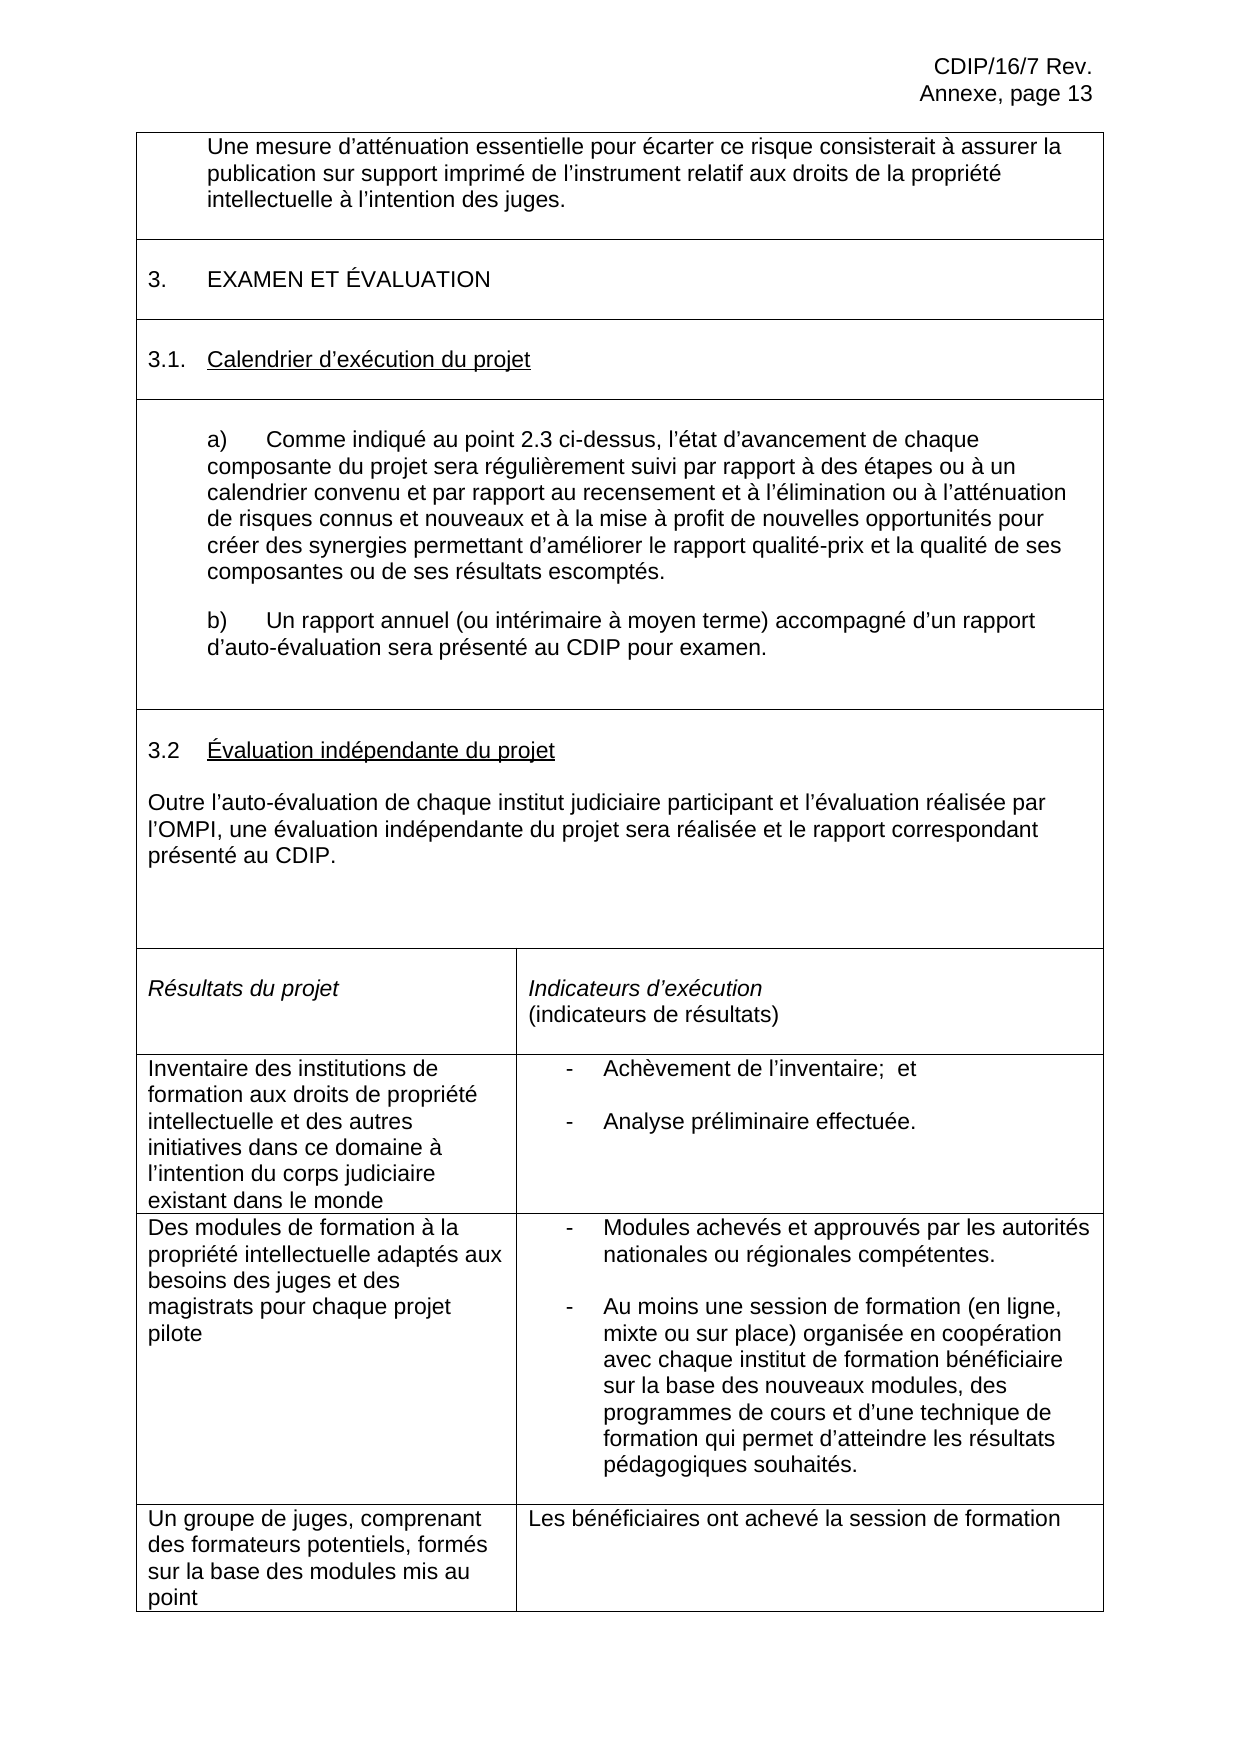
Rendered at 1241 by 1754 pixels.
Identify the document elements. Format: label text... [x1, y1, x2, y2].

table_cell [517, 1505, 1103, 1611]
table_cell Des modules de formation à la propriété intellectuelle adaptés aux besoins des juges et des magistrats pour chaque projet pilote [137, 1214, 516, 1504]
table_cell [137, 133, 1103, 239]
table_cell 3.1. Calendrier d’exécution du projet [137, 320, 1103, 399]
table_cell 3. EXAMEN ET ÉVALUATION [137, 240, 1103, 319]
table_cell Modules achevés et approuvés par les autorités nationales ou régionales compétentes. Au moins une session de formation (en ligne, mixte ou sur place) organisée en coopération avec chaque institut de formation bénéficiaire sur la base des nouveaux modules, des programmes de cours et d’une technique de formation qui permet d’atteindre les résultats pédagogiques souhaités. [517, 1214, 1103, 1504]
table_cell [137, 1505, 516, 1611]
table_cell Évaluation indépendante du projet Outre l’auto-évaluation de chaque institut judiciaire participant et l’évaluation réalisée par l’OMPI, une évaluation indépendante du projet sera réalisée et le rapport correspondant présenté au CDIP. [137, 710, 1103, 947]
table_cell Résultats du projet [137, 949, 516, 1054]
table_cell a) Comme indiqué au point 2.3 ci-dessus, l’état d’avancement de chaque composante du projet sera régulièrement suivi par rapport à des étapes ou à un calendrier convenu et par rapport au recensement et à l’élimination ou à l’atténuation de risques connus et nouveaux et à la mise à profit de nouvelles opportunités pour créer des synergies permettant d’améliorer le rapport qualité-prix et la qualité de ses composantes ou de ses résultats escomptés. b) Un rapport annuel (ou intérimaire à moyen terme) accompagné d’un rapport d’auto-évaluation sera présenté au CDIP pour examen. [137, 400, 1103, 709]
table_cell Indicateurs d’exécution (indicateurs de résultats) [517, 949, 1103, 1054]
table_cell Achèvement de l’inventaire; et Analyse préliminaire effectuée. [517, 1055, 1103, 1213]
table_cell Inventaire des institutions de formation aux droits de propriété intellectuelle et des autres initiatives dans ce domaine à l’intention du corps judiciaire existant dans le monde [137, 1055, 516, 1213]
